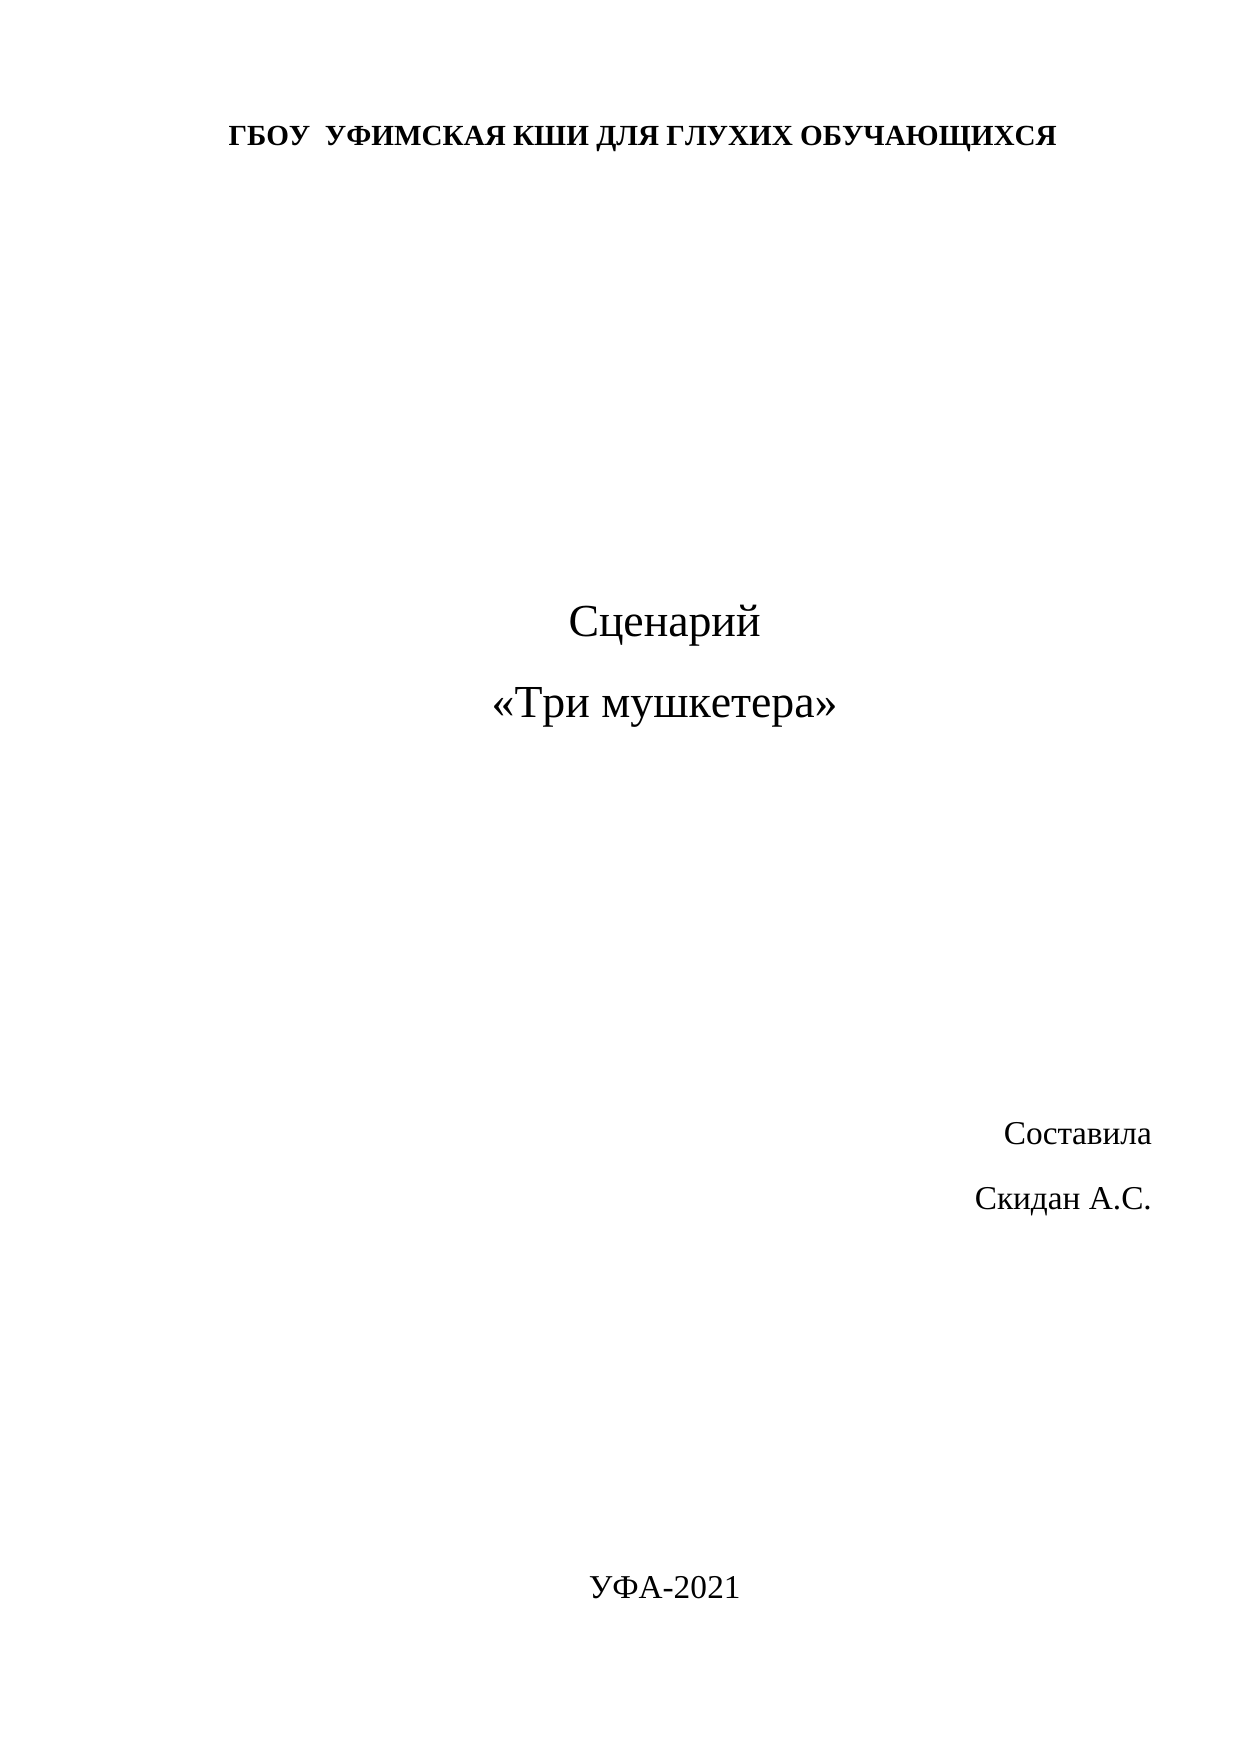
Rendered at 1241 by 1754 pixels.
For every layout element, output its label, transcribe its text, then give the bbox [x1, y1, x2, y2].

text Скидан А.С. [177, 1178, 1152, 1216]
text Составила [177, 1113, 1152, 1151]
text УФА-2021 [177, 1567, 1152, 1606]
text Сценарий [177, 593, 1152, 646]
text ГБОУ УФИМСКАЯ КШИ ДЛЯ ГЛУХИХ ОБУЧАЮЩИХСЯ [177, 118, 1152, 152]
text «Три мушкетера» [177, 674, 1152, 727]
